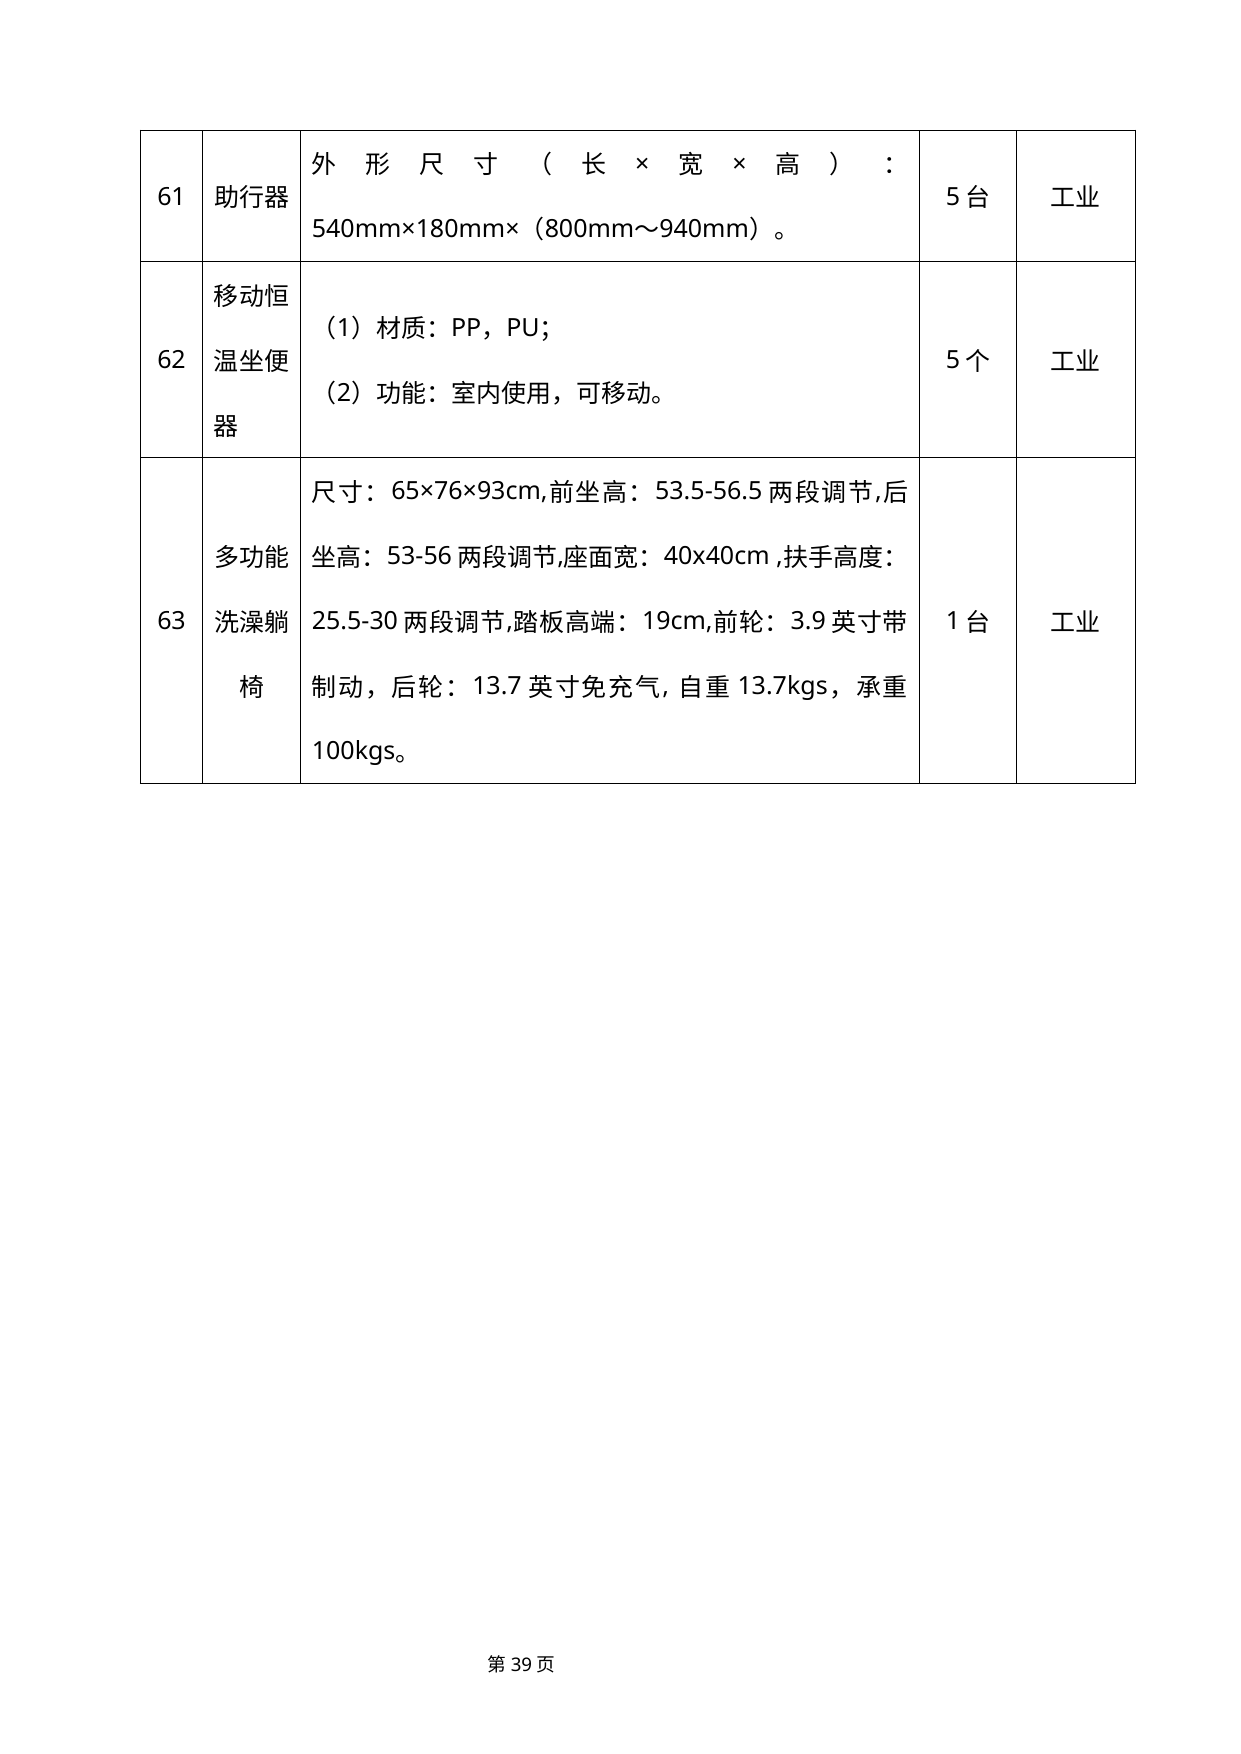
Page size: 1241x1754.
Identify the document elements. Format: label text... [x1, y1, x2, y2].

table_cell 62 [141, 262, 202, 457]
table_cell 尺寸：65×76×93cm,前坐高：53.5-56.5两段调节,后坐高：53-56两段调节,座面宽：40x40cm ,扶手高度：25.5-30两段调节,踏板高端：19cm,前轮：3.9英寸带制动，后轮：13.7英寸免充气, 自重13.7kgs，承重100kgs。 [301, 458, 919, 783]
table_cell 助行器 [203, 131, 300, 261]
table_cell 工业 [1017, 131, 1135, 261]
table_cell 5台 [920, 131, 1016, 261]
table_cell （1）材质：PP，PU； （2）功能：室内使用，可移动。 [301, 262, 919, 457]
table_cell 61 [141, 131, 202, 261]
table_cell 1台 [920, 458, 1016, 783]
table_cell 工业 [1017, 262, 1135, 457]
table_cell 5个 [920, 262, 1016, 457]
table_cell 外形尺寸（长×宽×高）：540mm×180mm×（800mm～940mm）。 [301, 131, 919, 261]
table_cell 63 [141, 458, 202, 783]
table_cell 工业 [1017, 458, 1135, 783]
table_cell 移动恒温坐便器 [203, 262, 300, 457]
table_cell 多功能洗澡躺椅 [203, 458, 300, 783]
